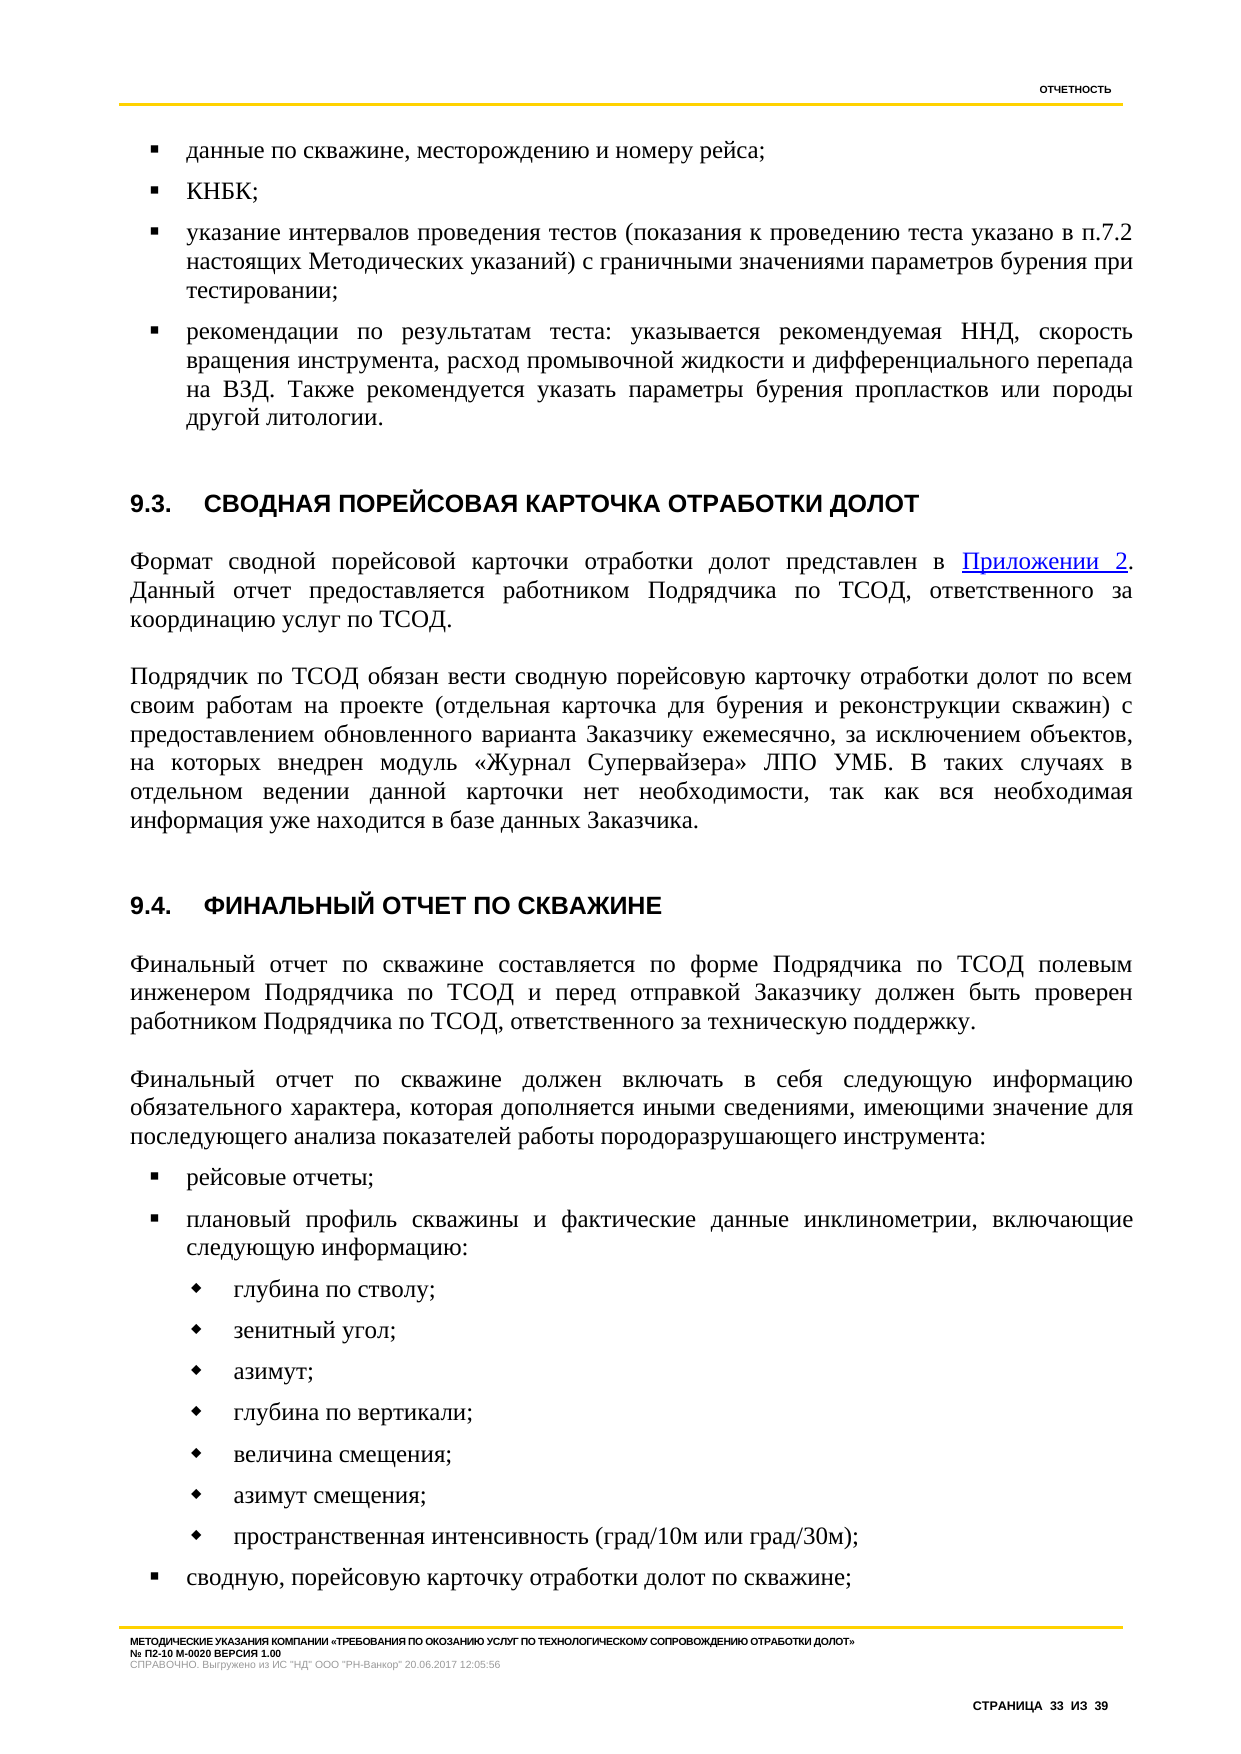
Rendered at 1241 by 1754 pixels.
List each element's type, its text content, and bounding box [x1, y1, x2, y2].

list глубина по вертикали; [189, 1397, 1134, 1426]
list зенитный угол; [189, 1315, 1134, 1344]
list сводную, порейсовую карточку отработки долот по скважине; [149, 1562, 1134, 1591]
list ФИНАЛЬНЫЙ ОТЧЕТ ПО СКВАЖИНЕ [130, 891, 1134, 920]
list рекомендации по результатам теста: указывается рекомендуемая ННД, скорость вращения инструмента, расход промывочной жидкости и дифференциального перепада на ВЗД. Также рекомендуется указать параметры бурения пропластков или породы другой литологии. [149, 316, 1134, 431]
text Финальный отчет по скважине должен включать в себя следующую информацию обязательного характера, которая дополняется иными сведениями, имеющими значение для последующего анализа показателей работы породоразрушающего инструмента: [130, 1064, 1134, 1150]
text Подрядчик по ТСОД обязан вести сводную порейсовую карточку отработки долот по всем своим работам на проекте (отдельная карточка для бурения и реконструкции скважин) с предоставлением обновленного варианта Заказчику ежемесячно, за исключением объектов, на которых внедрен модуль «Журнал Супервайзера» ЛПО УМБ. В таких случаях в отдельном ведении данной карточки нет необходимости, так как вся необходимая информация уже находится в базе данных Заказчика. [130, 661, 1134, 834]
list плановый профиль скважины и фактические данные инклинометрии, включающие следующую информацию: [149, 1204, 1134, 1261]
text Формат сводной порейсовой карточки отработки долот представлен в Приложении 2. Данный отчет предоставляется работником Подрядчика по ТСОД, ответственного за координацию услуг по ТСОД. [130, 546, 1134, 632]
list данные по скважине, месторождению и номеру рейса; [149, 135, 1134, 164]
list пространственная интенсивность (град/10м или град/30м); [189, 1521, 1134, 1550]
list азимут; [189, 1356, 1134, 1385]
list рейсовые отчеты; [149, 1162, 1134, 1191]
text Финальный отчет по скважине составляется по форме Подрядчика по ТСОД полевым инженером Подрядчика по ТСОД и перед отправкой Заказчику должен быть проверен работником Подрядчика по ТСОД, ответственного за техническую поддержку. [130, 949, 1134, 1035]
list величина смещения; [189, 1439, 1134, 1467]
list КНБК; [149, 176, 1134, 205]
list азимут смещения; [189, 1480, 1134, 1509]
list глубина по стволу; [189, 1274, 1134, 1302]
list СВОДНАЯ ПОРЕЙСОВАЯ КАРТОЧКА ОТРАБОТКИ ДОЛОТ [130, 489, 1134, 517]
list указание интервалов проведения тестов (показания к проведению теста указано в п.7.2 настоящих Методических указаний) с граничными значениями параметров бурения при тестировании; [149, 217, 1134, 304]
